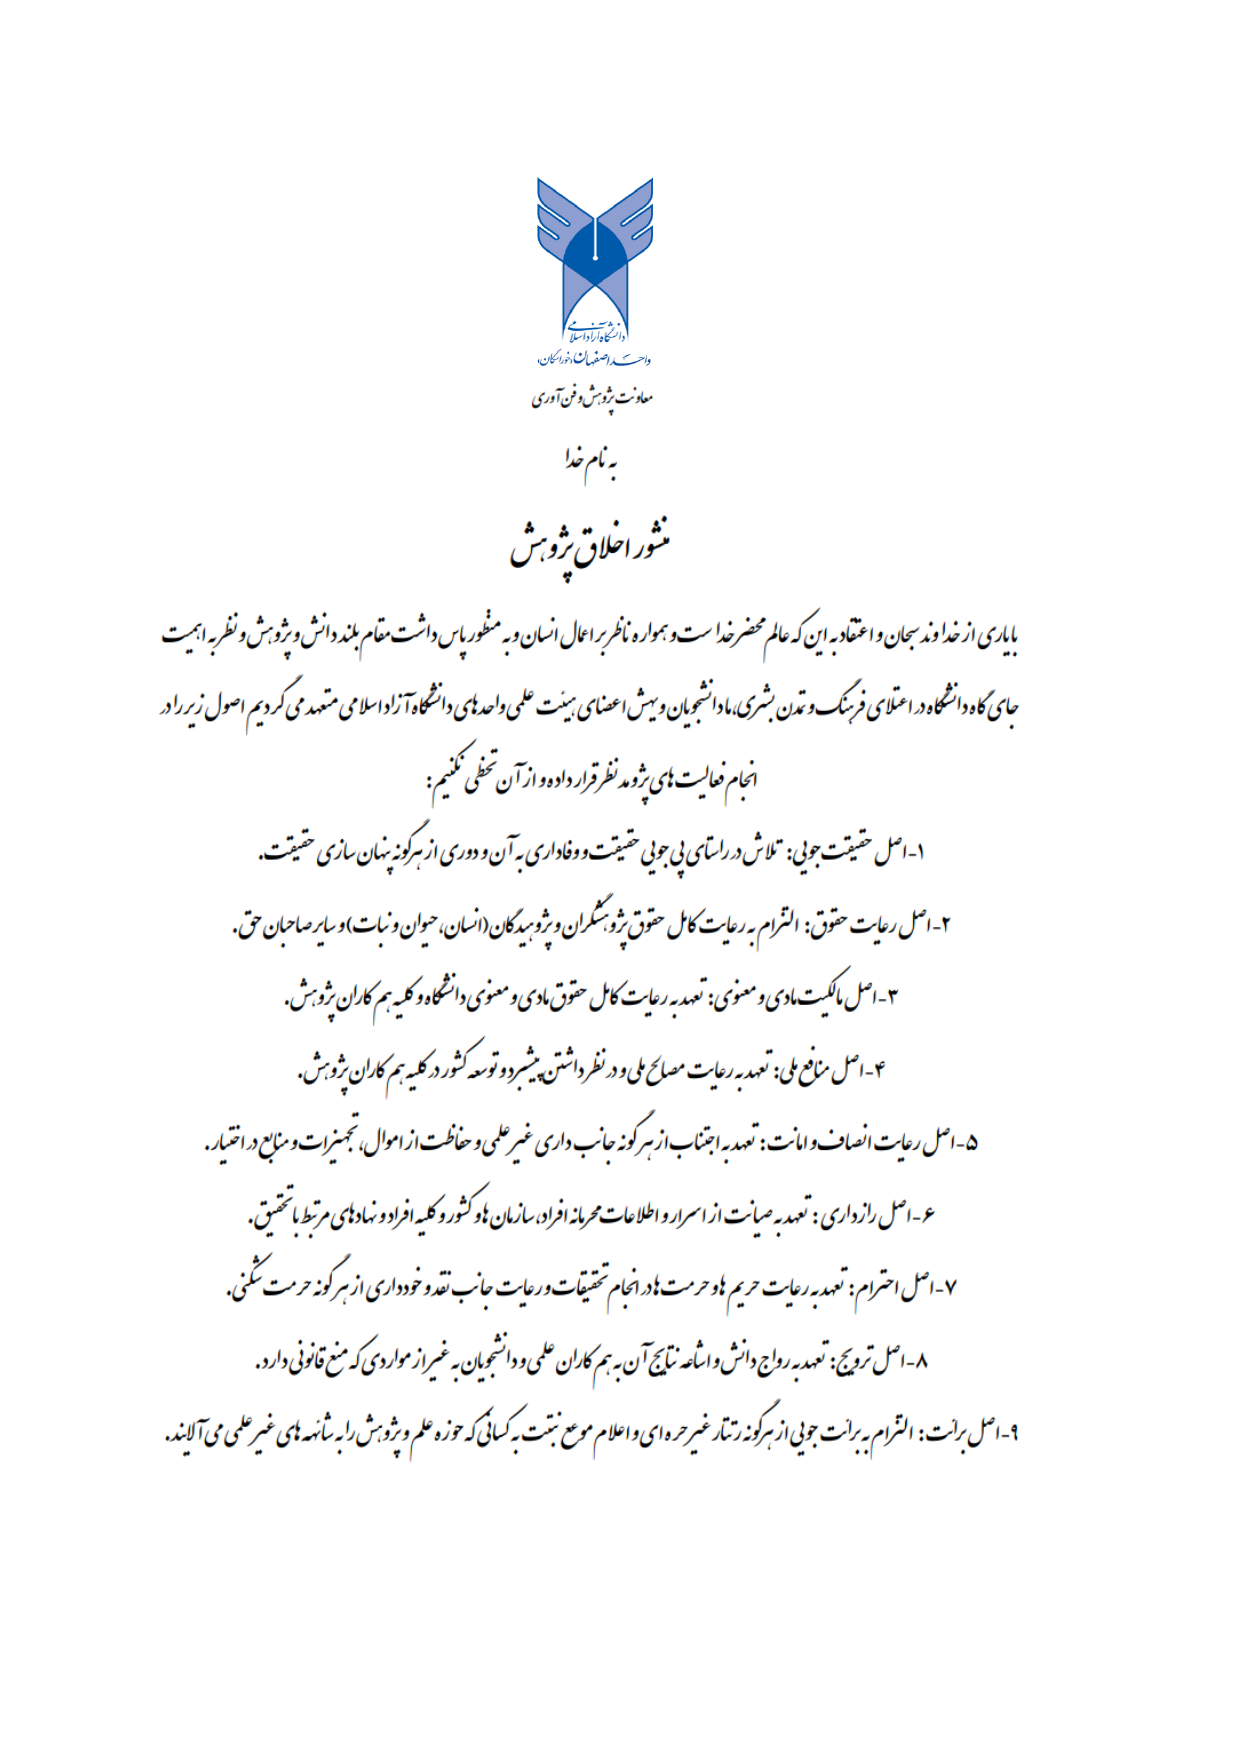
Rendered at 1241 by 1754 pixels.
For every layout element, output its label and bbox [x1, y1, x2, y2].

picture [149, 177, 1032, 1467]
